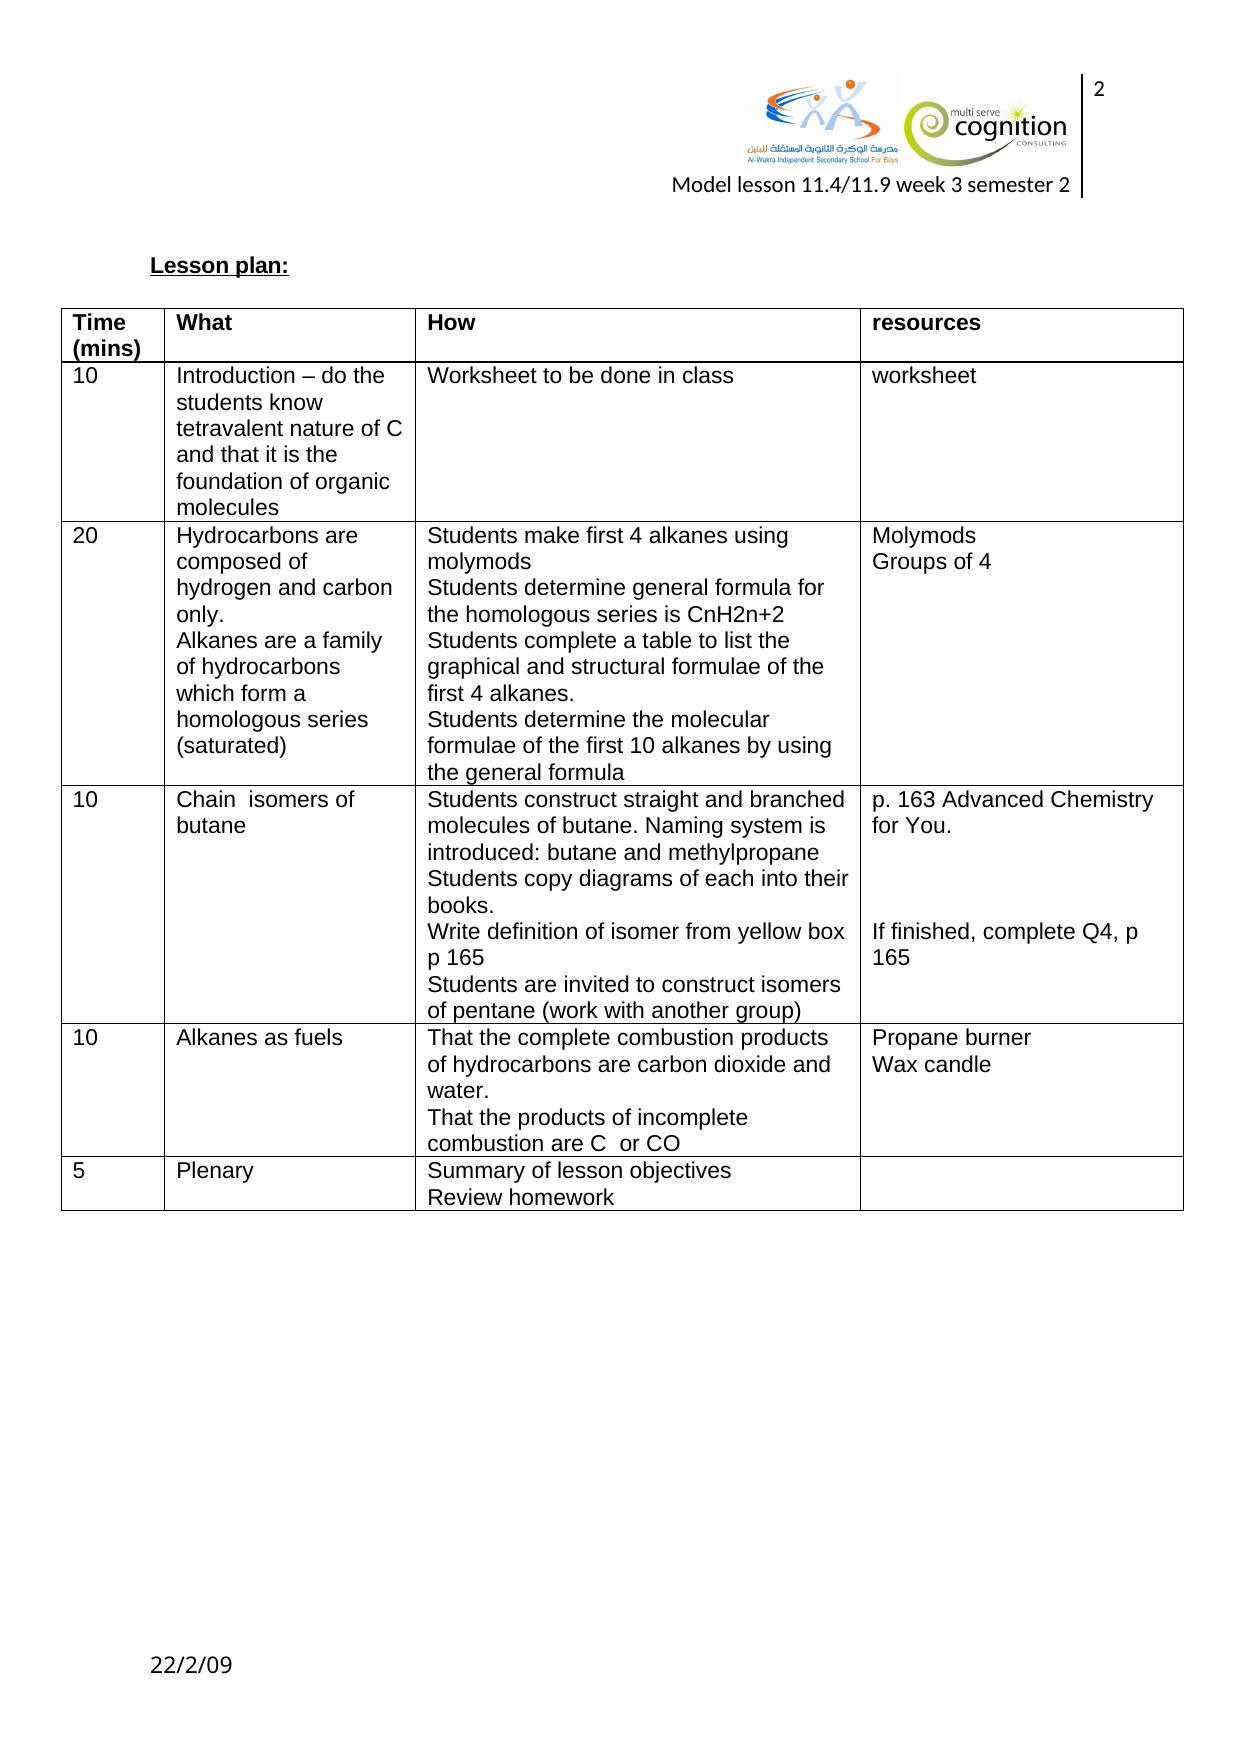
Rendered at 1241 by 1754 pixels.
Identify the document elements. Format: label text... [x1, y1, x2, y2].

table_cell Chain isomers of butane [165, 786, 415, 1023]
table_cell 10 [62, 786, 164, 1023]
table_cell 20 [62, 522, 164, 785]
table_cell Hydrocarbons are composed of hydrogen and carbon only. Alkanes are a family of hydrocarbons which form a homologous series (saturated) [165, 522, 415, 785]
table_cell Students construct straight and branched molecules of butane. Naming system is introduced: butane and methylpropane Students copy diagrams of each into their books. Write definition of isomer from yellow box p 165 Students are invited to construct isomers of pentane (work with another group) [416, 786, 860, 1023]
table_cell Worksheet to be done in class [416, 363, 860, 521]
table_cell 10 [62, 1024, 164, 1156]
table_cell p. 163 Advanced Chemistry for You. If finished, complete Q4, p 165 [861, 786, 1183, 1023]
table_cell Students make first 4 alkanes using molymods Students determine general formula for the homologous series is CnH2n+2 Students complete a table to list the graphical and structural formulae of the first 4 alkanes. Students determine the molecular formulae of the first 10 alkanes by using the general formula [416, 522, 860, 785]
table_cell Plenary [165, 1157, 415, 1210]
table_cell worksheet [861, 363, 1183, 521]
table_cell Introduction – do the students know tetravalent nature of C and that it is the foundation of organic molecules [165, 363, 415, 521]
table_cell 10 [62, 363, 164, 521]
table_header How [416, 309, 860, 361]
table_cell That the complete combustion products of hydrocarbons are carbon dioxide and water. That the products of incomplete combustion are C or CO [416, 1024, 860, 1156]
table_cell [861, 1157, 1183, 1210]
list Lesson plan: [150, 256, 1090, 278]
table_header What [165, 309, 415, 361]
table_cell Propane burner Wax candle [861, 1024, 1183, 1156]
table_cell Alkanes as fuels [165, 1024, 415, 1156]
table_cell 5 [62, 1157, 164, 1210]
table_header resources [861, 309, 1183, 361]
table_cell Summary of lesson objectives Review homework [416, 1157, 860, 1210]
table_cell Molymods Groups of 4 [861, 522, 1183, 785]
picture [743, 73, 1071, 171]
table_header Time (mins) [62, 309, 164, 361]
